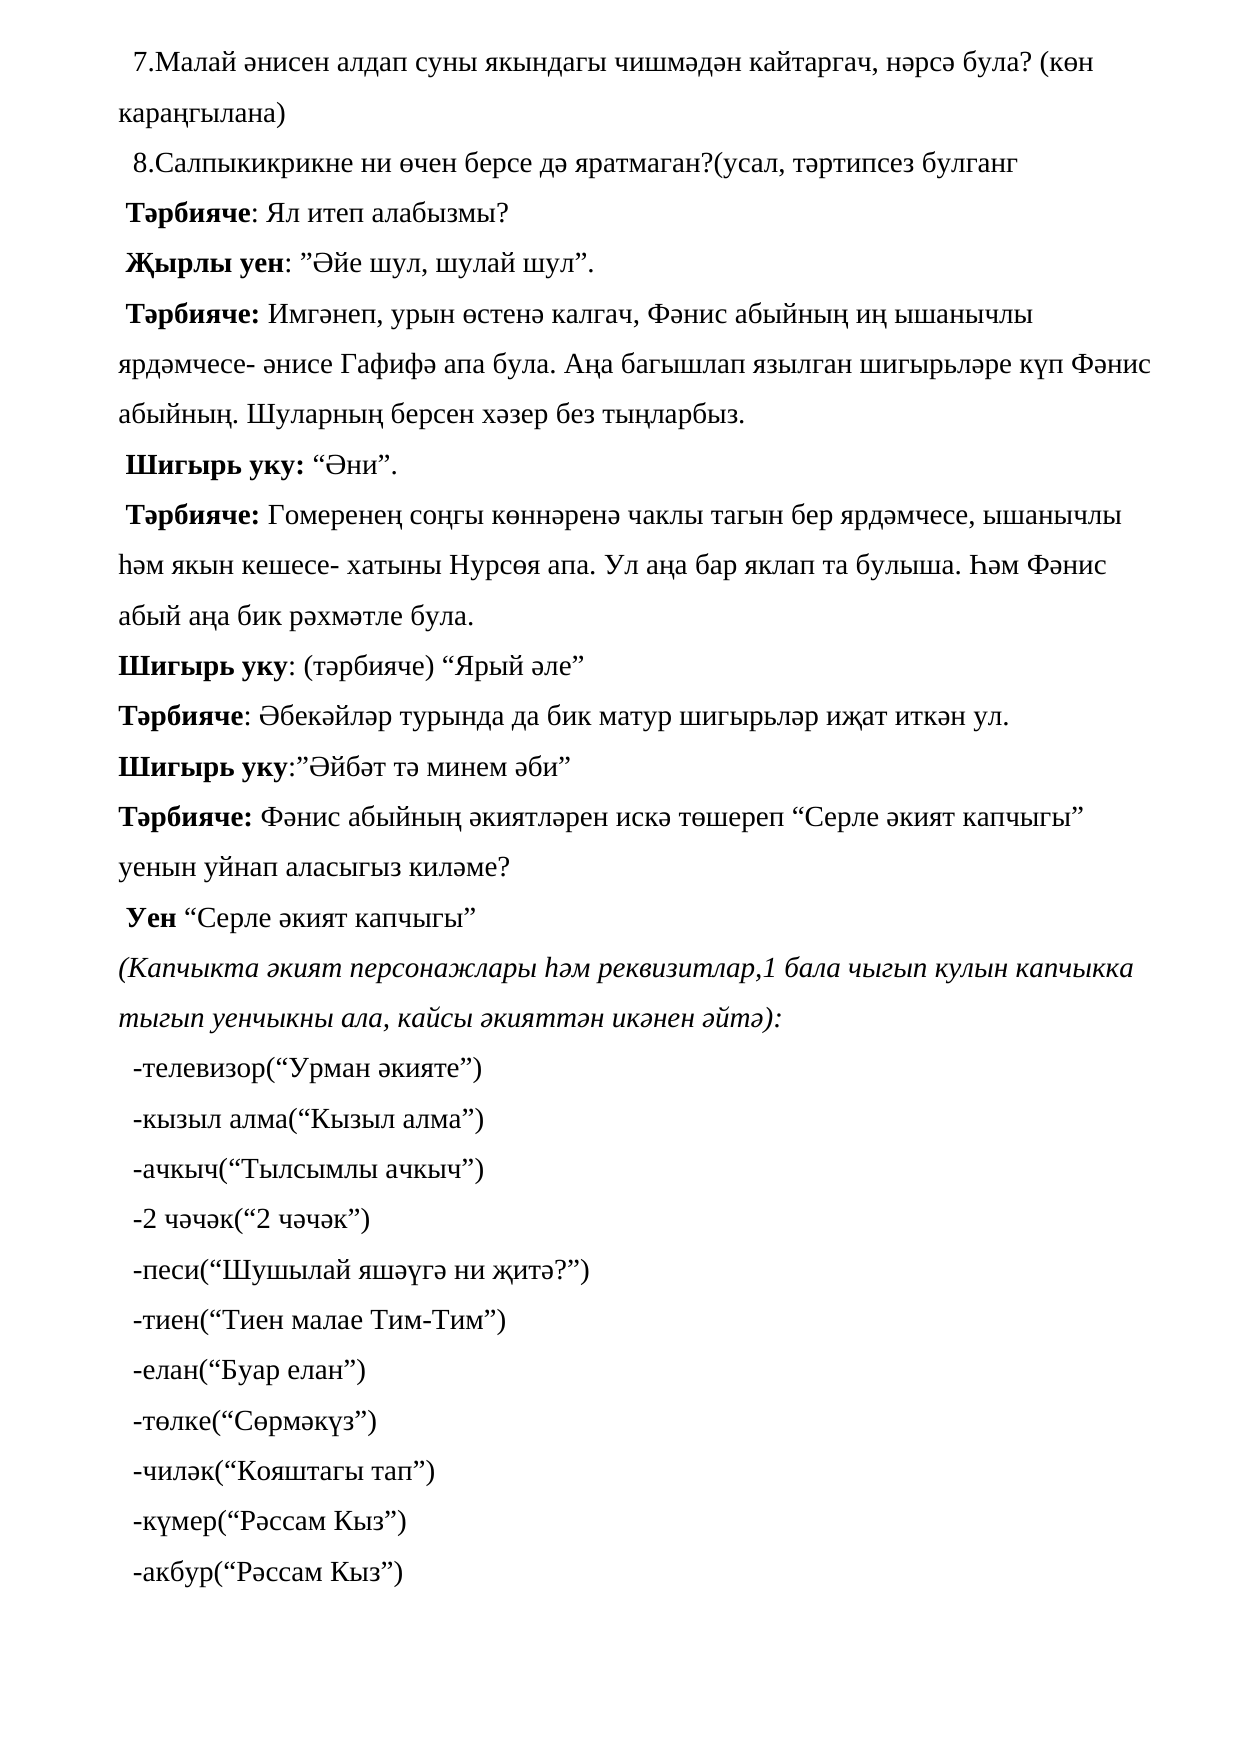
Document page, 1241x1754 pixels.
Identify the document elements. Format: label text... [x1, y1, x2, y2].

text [118, 44, 1167, 178]
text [118, 950, 1167, 1587]
text Тәрбияче: Фәнис абыйның әкиятләрен искә төшереп “Серле әкият капчыгы” уенын уйнап аласыгыз киләме? Уен “Серле әкият капчыгы” [118, 799, 1167, 933]
text Тәрбияче: Ял итеп алабызмы? Җырлы уен: ”Әйе шул, шулай шул”. Тәрбияче: Имгәнеп, урын өстенә калгач, Фәнис абыйның иң ышанычлы ярдәмчесе- әнисе Гафифә апа була. Аңа багышлап язылган шигырьләре күп Фәнис абыйның. Шуларның берсен хәзер без тыңларбыз. [118, 195, 1167, 430]
text Шигырь уку: “Әни”. Тәрбияче: Гомеренең соңгы көннәренә чаклы тагын бер ярдәмчесе, ышанычлы һәм якын кешесе- хатыны Нурсөя апа. Ул аңа бар яклап та булыша. Һәм Фәнис абый аңа бик рәхмәтле була. Шигырь уку: (тәрбияче) “Ярый әле” [118, 447, 1167, 682]
text Тәрбияче: Әбекәйләр турында да бик матур шигырьләр иҗат иткән ул. Шигырь уку:”Әйбәт тә минем әби” [118, 698, 1167, 782]
